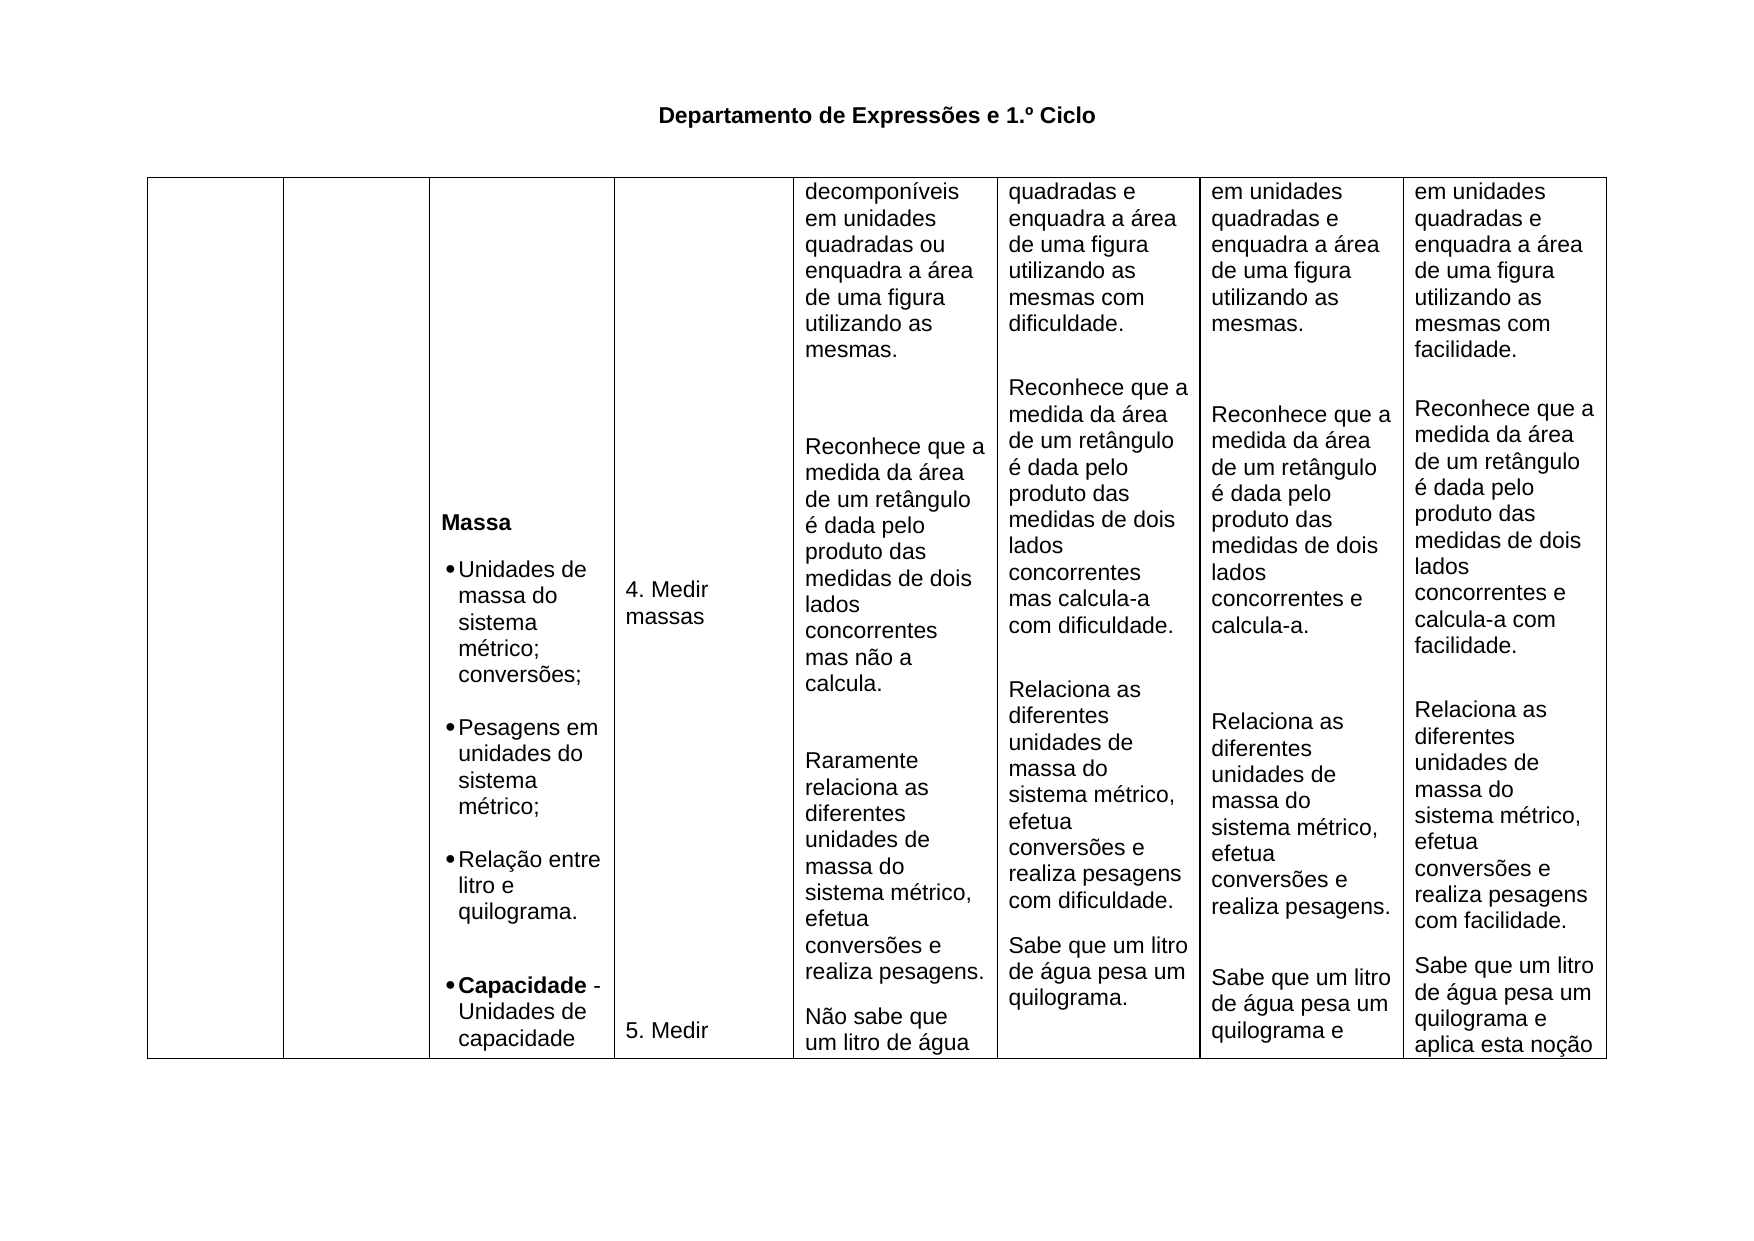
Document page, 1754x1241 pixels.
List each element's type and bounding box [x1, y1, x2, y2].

table_cell [1404, 178, 1606, 1058]
table_cell [430, 178, 614, 1058]
table_cell [998, 178, 1199, 1058]
table_cell [148, 178, 283, 1058]
table_cell [284, 178, 429, 1058]
table_cell [615, 178, 793, 1058]
table_cell [1201, 178, 1403, 1058]
table_cell [794, 178, 997, 1058]
